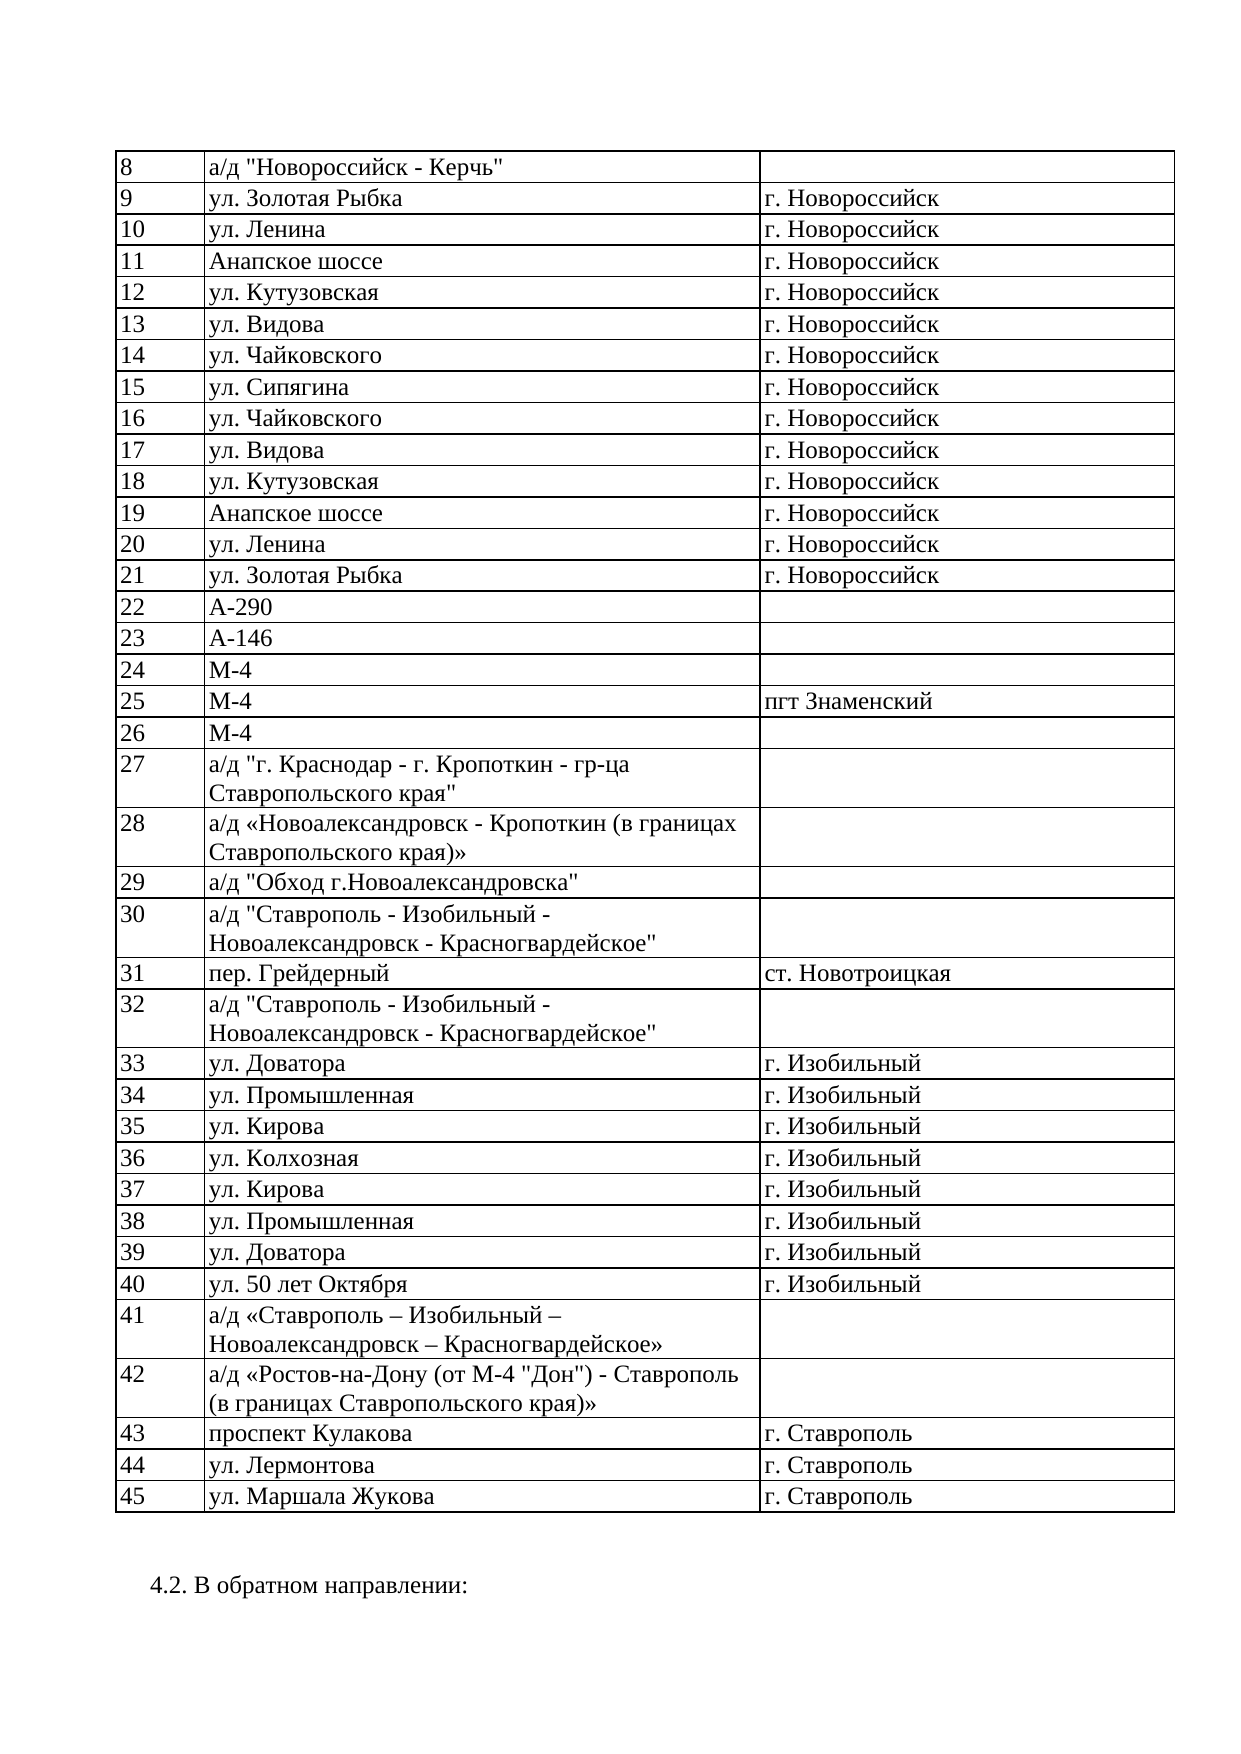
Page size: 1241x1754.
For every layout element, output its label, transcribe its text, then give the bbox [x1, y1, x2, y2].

table_cell [761, 592, 1174, 622]
table_cell г. Новороссийск [761, 561, 1174, 590]
table_cell 30 [117, 899, 204, 956]
table_cell [761, 1359, 1174, 1417]
table_cell а/д «Новоалександровск - Кропоткин (в границах Ставропольского края)» [205, 808, 759, 866]
table_cell 13 [117, 309, 204, 339]
table_cell 44 [117, 1450, 204, 1479]
table_cell г. Новороссийск [761, 466, 1174, 496]
table_cell ул. Ленина [205, 215, 759, 244]
table_cell г. Изобильный [761, 1048, 1174, 1078]
table_cell 22 [117, 592, 204, 622]
table_cell 29 [117, 867, 204, 897]
table_cell ул. Доватора [205, 1048, 759, 1078]
table_cell [761, 1300, 1174, 1358]
table_cell 39 [117, 1237, 204, 1267]
table_cell 17 [117, 435, 204, 464]
table_cell 43 [117, 1418, 204, 1448]
table_cell 16 [117, 403, 204, 433]
table_cell г. Изобильный [761, 1174, 1174, 1204]
table_cell г. Изобильный [761, 1206, 1174, 1236]
table_cell 33 [117, 1048, 204, 1078]
table_cell ул. Видова [205, 309, 759, 339]
table_cell ул. Кутузовская [205, 466, 759, 496]
table_cell г. Изобильный [761, 1269, 1174, 1298]
table_cell 40 [117, 1269, 204, 1298]
table_cell Анапское шоссе [205, 498, 759, 527]
table_cell 9 [117, 183, 204, 213]
table_cell [761, 749, 1174, 807]
table_cell ул. Кирова [205, 1174, 759, 1204]
table_cell [761, 867, 1174, 897]
table_cell г. Изобильный [761, 1143, 1174, 1173]
table_cell г. Новороссийск [761, 498, 1174, 527]
table_cell 21 [117, 561, 204, 590]
table_cell М-4 [205, 686, 759, 716]
table_cell 37 [117, 1174, 204, 1204]
table_cell г. Новороссийск [761, 340, 1174, 370]
text 4.2. В обратном направлении: [150, 1570, 1090, 1599]
table_cell ул. Ленина [205, 529, 759, 559]
table_cell ул. Чайковского [205, 340, 759, 370]
table_cell 8 [117, 152, 204, 181]
table_cell 35 [117, 1111, 204, 1141]
table_cell г. Ставрополь [761, 1418, 1174, 1448]
table_cell [761, 718, 1174, 748]
table_cell а/д "Ставрополь - Изобильный - Новоалександровск - Красногвардейское" [205, 990, 759, 1047]
table_cell 19 [117, 498, 204, 527]
table_cell 32 [117, 990, 204, 1047]
table_cell 41 [117, 1300, 204, 1358]
table_cell 23 [117, 623, 204, 653]
table_cell г. Изобильный [761, 1237, 1174, 1267]
table_cell ул. Промышленная [205, 1080, 759, 1110]
table_cell ул. Промышленная [205, 1206, 759, 1236]
table_cell 27 [117, 749, 204, 807]
table_cell г. Ставрополь [761, 1450, 1174, 1479]
table_cell пгт Знаменский [761, 686, 1174, 716]
table_cell [761, 990, 1174, 1047]
table_cell ул. Доватора [205, 1237, 759, 1267]
table_cell г. Новороссийск [761, 372, 1174, 402]
table_cell 20 [117, 529, 204, 559]
table_cell г. Новороссийск [761, 309, 1174, 339]
table_cell ул. Кирова [205, 1111, 759, 1141]
table_cell А-146 [205, 623, 759, 653]
table_cell г. Новороссийск [761, 277, 1174, 307]
table_cell ст. Новотроицкая [761, 958, 1174, 988]
table_cell г. Изобильный [761, 1111, 1174, 1141]
table_cell ул. Золотая Рыбка [205, 561, 759, 590]
table_cell г. Новороссийск [761, 529, 1174, 559]
table_cell ул. Золотая Рыбка [205, 183, 759, 213]
table_cell ул. Чайковского [205, 403, 759, 433]
table_cell 12 [117, 277, 204, 307]
table_cell 18 [117, 466, 204, 496]
table_cell 15 [117, 372, 204, 402]
table_cell 31 [117, 958, 204, 988]
table_cell М-4 [205, 718, 759, 748]
table_cell проспект Кулакова [205, 1418, 759, 1448]
table_cell 26 [117, 718, 204, 748]
table_cell [761, 808, 1174, 866]
table_cell 45 [117, 1481, 204, 1511]
table_cell г. Ставрополь [761, 1481, 1174, 1511]
table_cell [761, 899, 1174, 956]
table_cell ул. Сипягина [205, 372, 759, 402]
table_cell М-4 [205, 655, 759, 685]
table_cell ул. Видова [205, 435, 759, 464]
table_cell г. Новороссийск [761, 246, 1174, 276]
table_cell пер. Грейдерный [205, 958, 759, 988]
table_cell г. Новороссийск [761, 435, 1174, 464]
table_cell а/д «Ставрополь – Изобильный – Новоалександровск – Красногвардейское» [205, 1300, 759, 1358]
table_cell ул. Лермонтова [205, 1450, 759, 1479]
table_cell 11 [117, 246, 204, 276]
table_cell [761, 623, 1174, 653]
table_cell 28 [117, 808, 204, 866]
table_cell а/д "Ставрополь - Изобильный - Новоалександровск - Красногвардейское" [205, 899, 759, 956]
table_cell ул. Маршала Жукова [205, 1481, 759, 1511]
table_cell а/д "Новороссийск - Керчь" [205, 152, 759, 181]
table_cell ул. Кутузовская [205, 277, 759, 307]
table_cell [761, 655, 1174, 685]
table_cell А-290 [205, 592, 759, 622]
table_cell 10 [117, 215, 204, 244]
table_cell г. Новороссийск [761, 183, 1174, 213]
table_cell г. Изобильный [761, 1080, 1174, 1110]
table_cell г. Новороссийск [761, 215, 1174, 244]
table_cell Анапское шоссе [205, 246, 759, 276]
table_cell 25 [117, 686, 204, 716]
table_cell г. Новороссийск [761, 403, 1174, 433]
table_cell 36 [117, 1143, 204, 1173]
table_cell а/д «Ростов-на-Дону (от М-4 "Дон") - Ставрополь (в границах Ставропольского края)» [205, 1359, 759, 1417]
table_cell 34 [117, 1080, 204, 1110]
table_cell ул. Колхозная [205, 1143, 759, 1173]
table_cell 42 [117, 1359, 204, 1417]
table_cell [761, 152, 1174, 181]
table_cell 24 [117, 655, 204, 685]
table_cell а/д "г. Краснодар - г. Кропоткин - гр-ца Ставропольского края" [205, 749, 759, 807]
table_cell а/д "Обход г.Новоалександровска" [205, 867, 759, 897]
table_cell 38 [117, 1206, 204, 1236]
table_cell ул. 50 лет Октября [205, 1269, 759, 1298]
table_cell 14 [117, 340, 204, 370]
